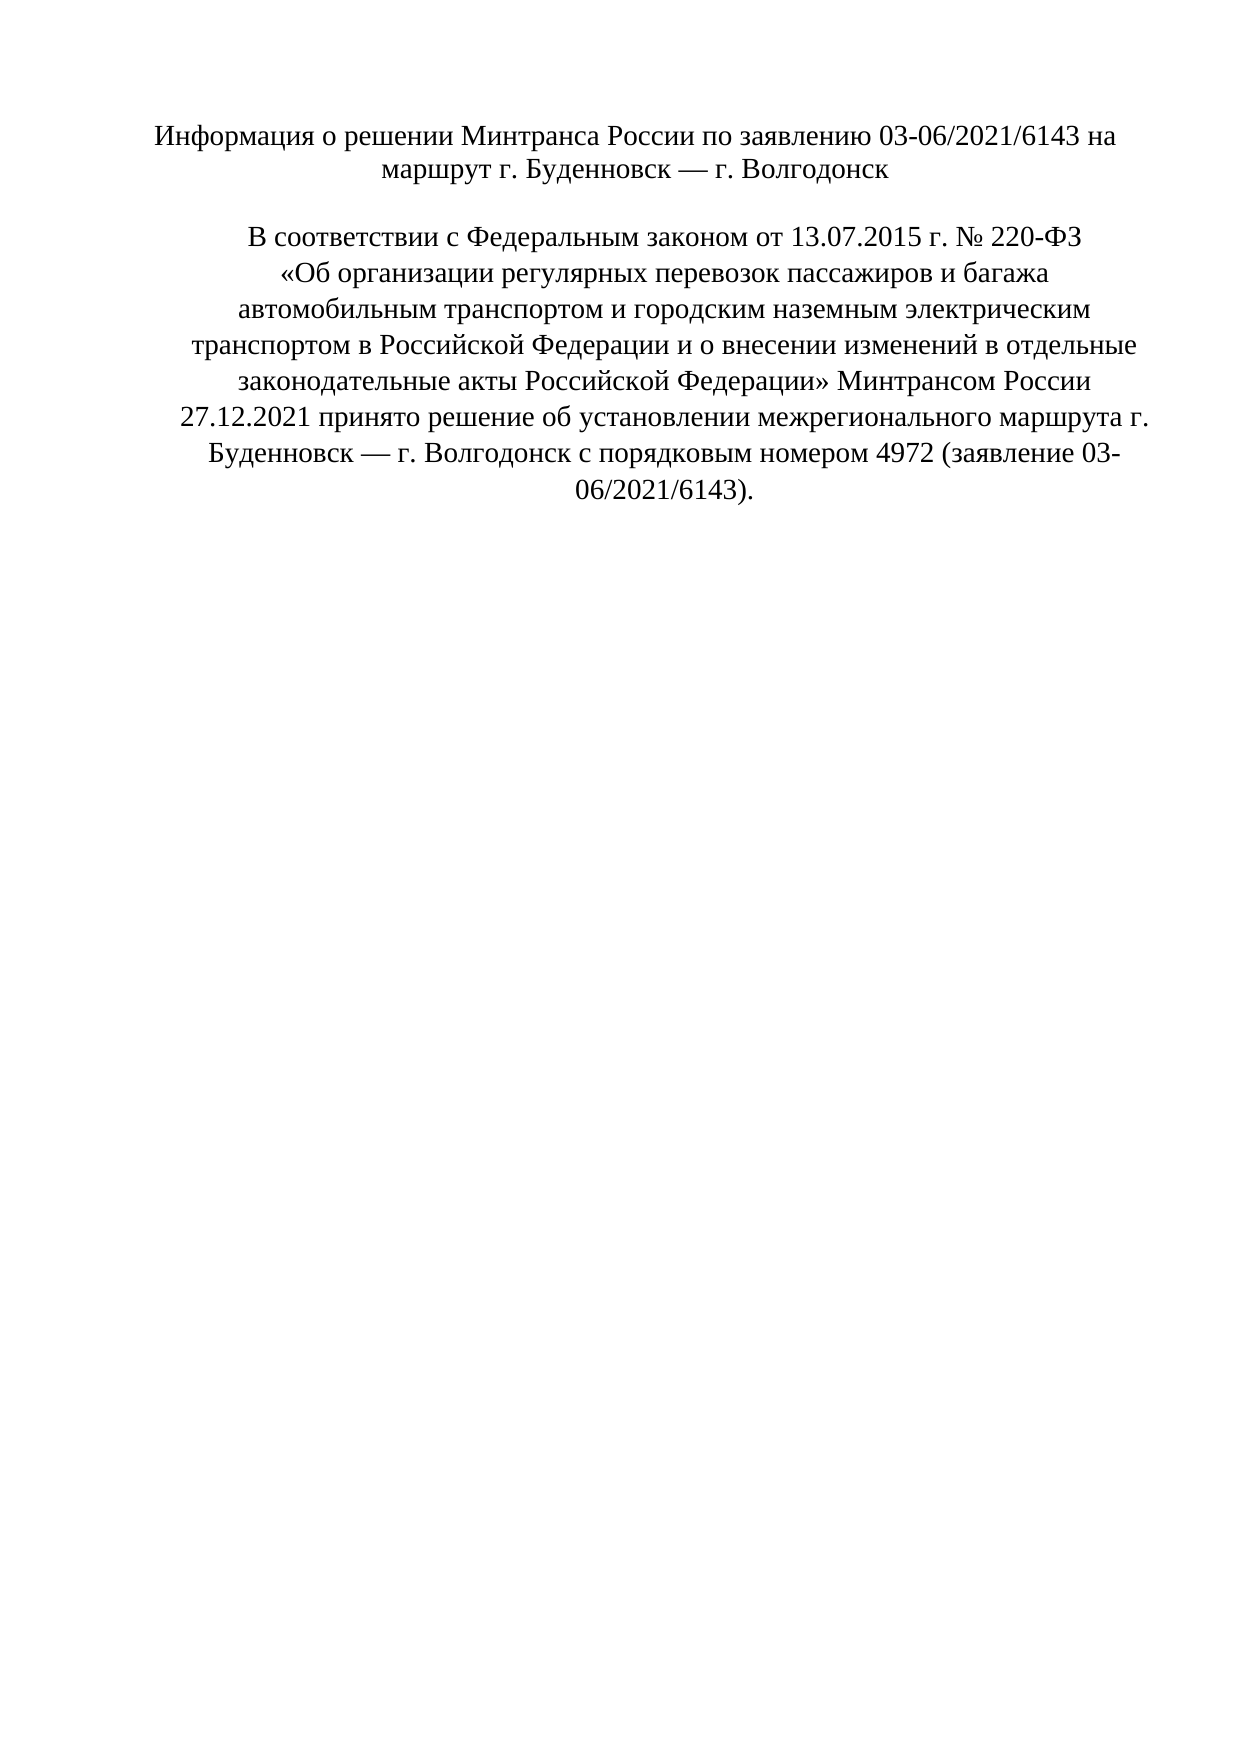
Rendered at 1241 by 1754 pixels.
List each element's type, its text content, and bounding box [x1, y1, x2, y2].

text Информация о решении Минтранса России по заявлению 03-06/2021/6143 на маршрут г. Буденновск — г. Волгодонск [118, 118, 1152, 185]
text В соответствии с Федеральным законом от 13.07.2015 г. № 220-ФЗ «Об организации регулярных перевозок пассажиров и багажа автомобильным транспортом и городским наземным электрическим транспортом в Российской Федерации и о внесении изменений в отдельные законодательные акты Российской Федерации» Минтрансом России 27.12.2021 принято решение об установлении межрегионального маршрута г. Буденновск — г. Волгодонск с порядковым номером 4972 (заявление 03-06/2021/6143). [177, 219, 1152, 505]
